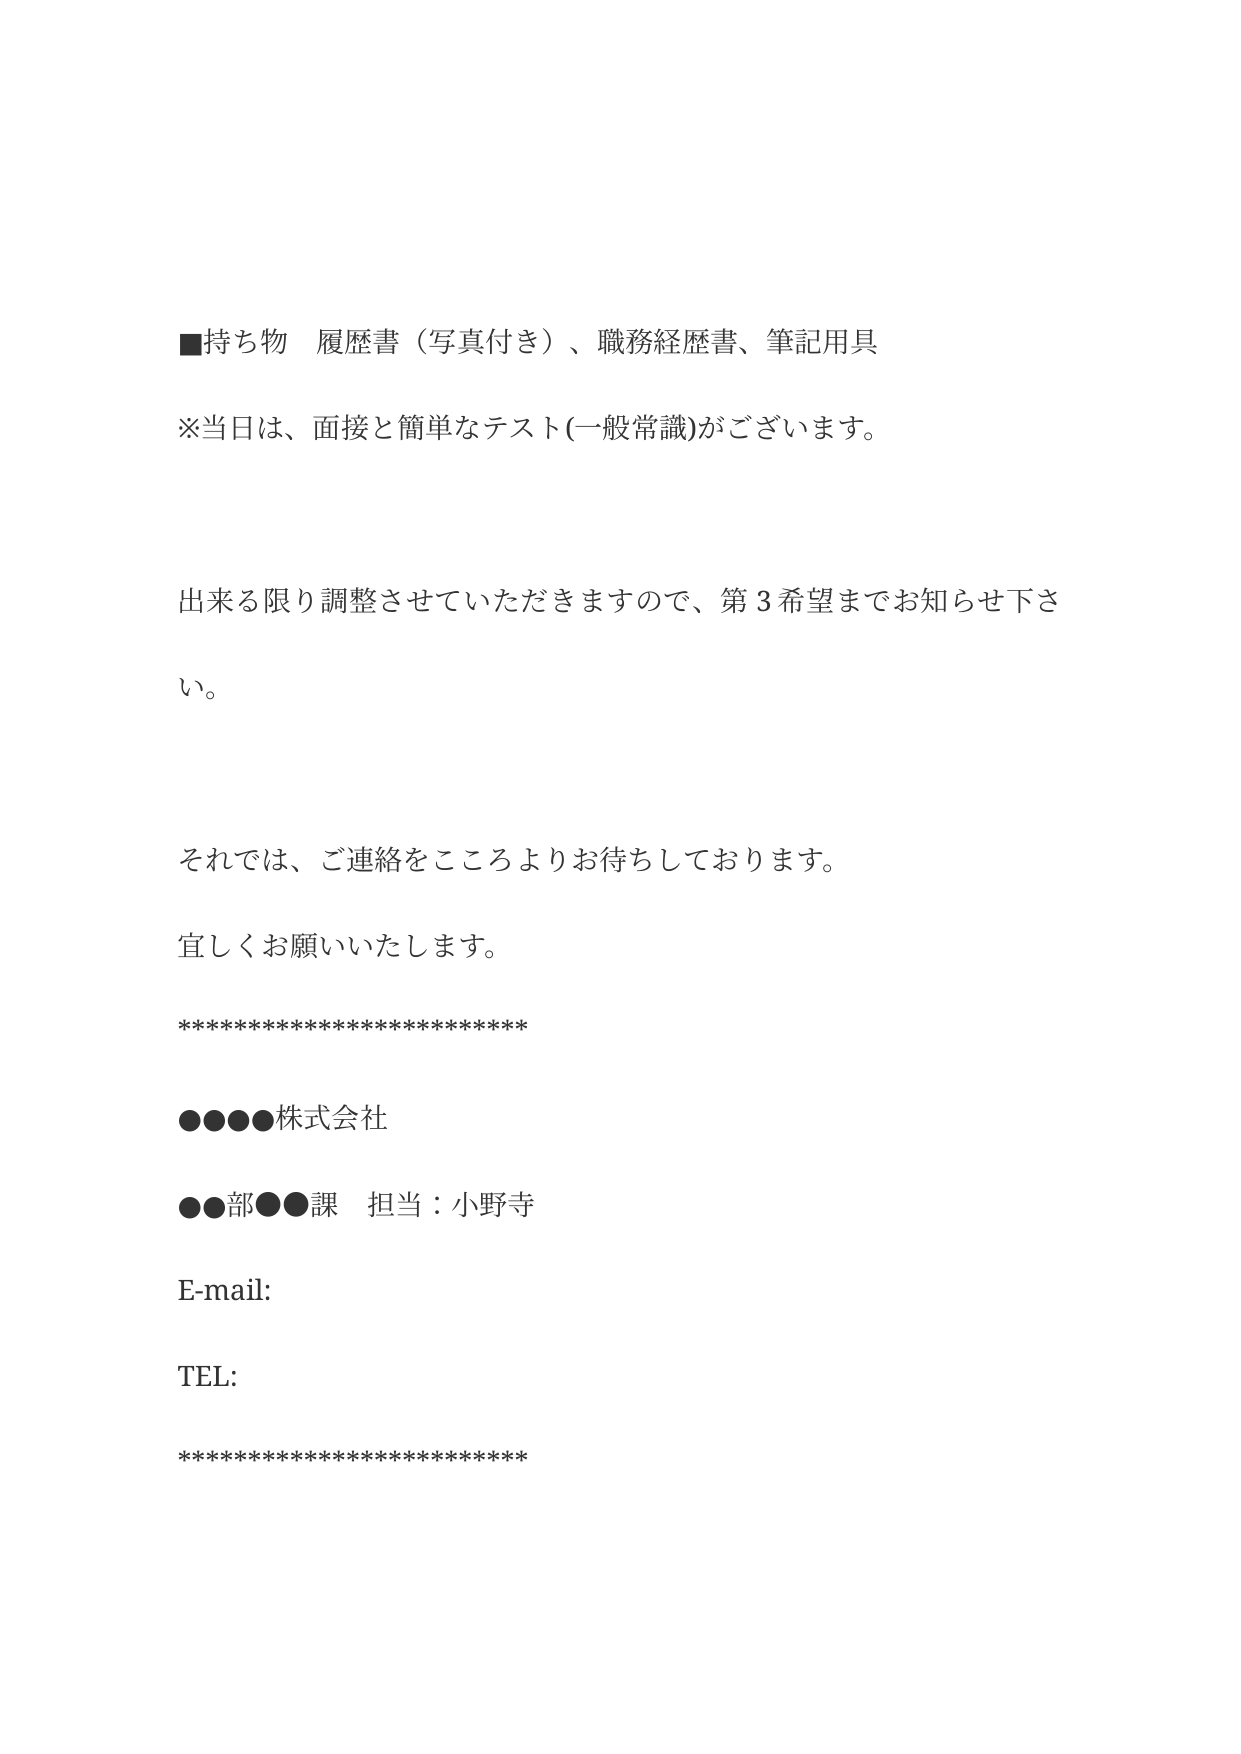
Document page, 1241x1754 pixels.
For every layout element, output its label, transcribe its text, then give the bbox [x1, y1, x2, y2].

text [177, 217, 1063, 581]
